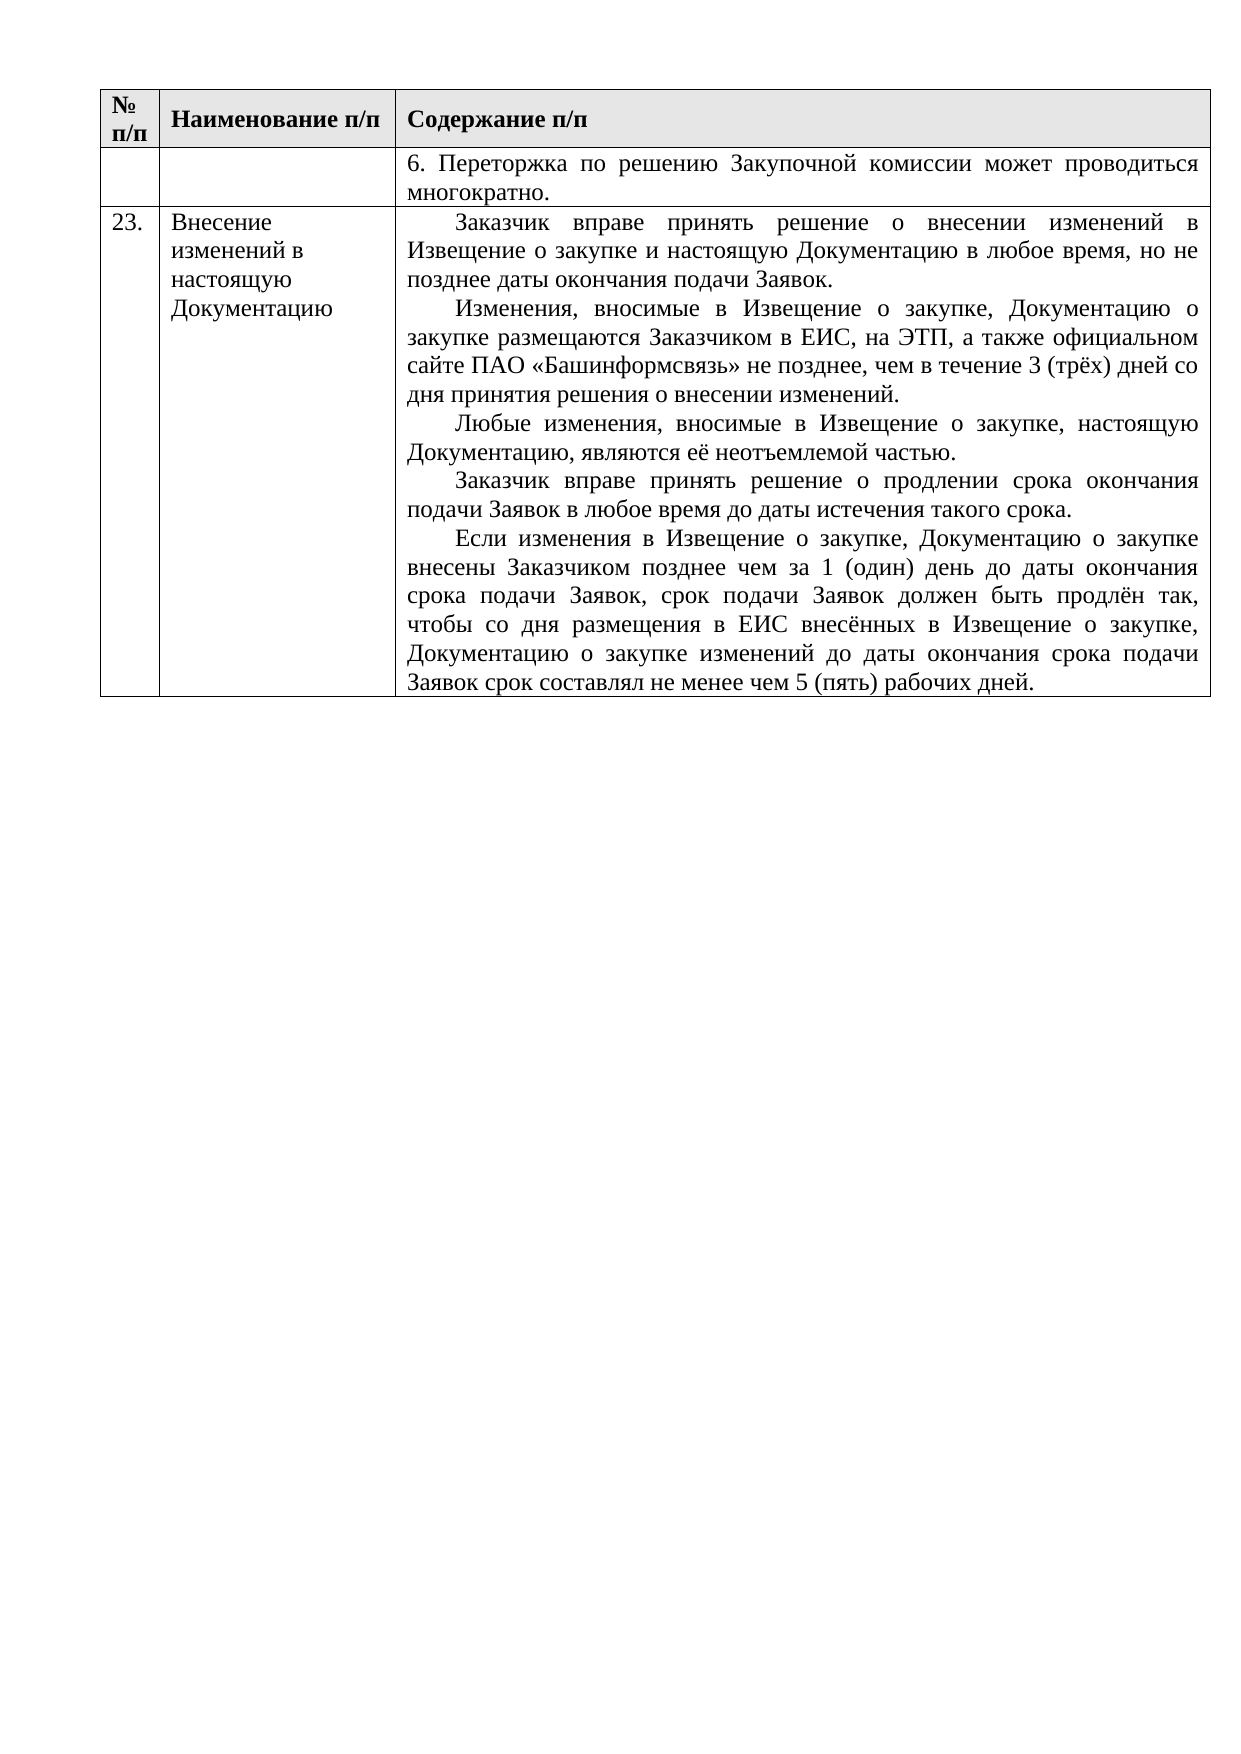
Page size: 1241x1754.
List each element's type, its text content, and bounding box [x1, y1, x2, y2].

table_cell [160, 148, 395, 206]
table_cell [101, 207, 159, 696]
table_header Содержание п/п [396, 90, 1210, 147]
table_header № п/п [101, 90, 159, 147]
table_cell Заказчик вправе принять решение о внесении изменений в Извещение о закупке и настоящую Документацию в любое время, но не позднее даты окончания подачи Заявок. Изменения, вносимые в Извещение о закупке, Документацию о закупке размещаются Заказчиком в ЕИС, на ЭТП, а также официальном сайте ПАО «Башинформсвязь» не позднее, чем в течение 3 (трёх) дней со дня принятия решения о внесении изменений. Любые изменения, вносимые в Извещение о закупке, настоящую Документацию, являются её неотъемлемой частью. Заказчик вправе принять решение о продлении срока окончания подачи Заявок в любое время до даты истечения такого срока. Если изменения в Извещение о закупке, Документацию о закупке внесены Заказчиком позднее чем за 1 (один) день до даты окончания срока подачи Заявок, срок подачи Заявок должен быть продлён так, чтобы со дня размещения в ЕИС внесённых в Извещение о закупке, Документацию о закупке изменений до даты окончания срока подачи Заявок срок составлял не менее чем 5 (пять) рабочих дней. [396, 207, 1210, 696]
table_header Наименование п/п [160, 90, 395, 147]
table_cell Внесение изменений в настоящую Документацию [160, 207, 395, 696]
table_cell [101, 148, 159, 206]
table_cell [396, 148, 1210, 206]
